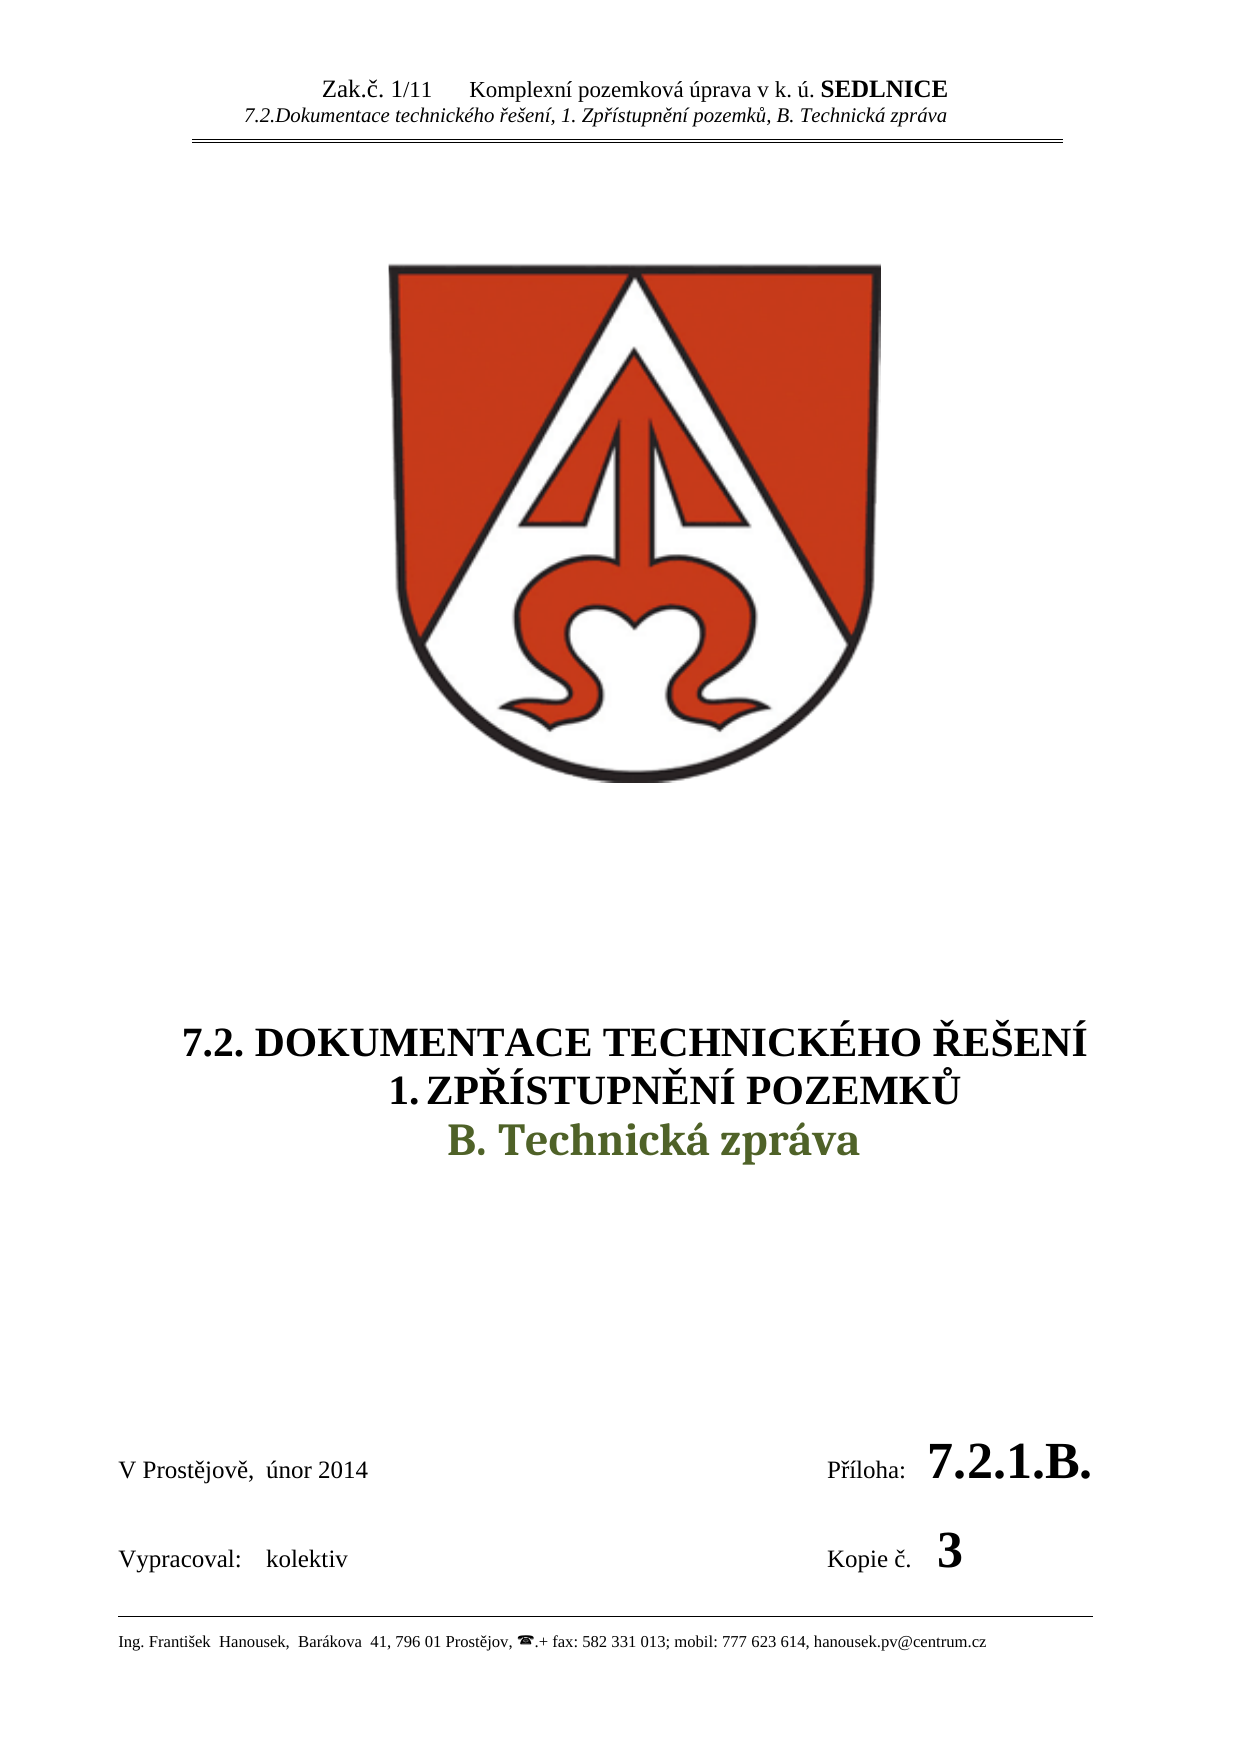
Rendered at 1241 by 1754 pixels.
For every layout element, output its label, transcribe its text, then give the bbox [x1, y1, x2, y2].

list Technická zpráva [156, 1114, 1152, 1166]
text Vypracoval: kolektiv Kopie č. 3 [118, 1519, 1152, 1578]
text 7.2. DOKUMENTACE TECHNICKÉHO ŘEŠENÍ [118, 1018, 1152, 1066]
text V Prostějově, únor 2014 Příloha: 7.2.1.B. [118, 1430, 1152, 1490]
picture [388, 261, 881, 783]
list ZPŘÍSTUPNĚNÍ POZEMKŮ [198, 1066, 1152, 1114]
